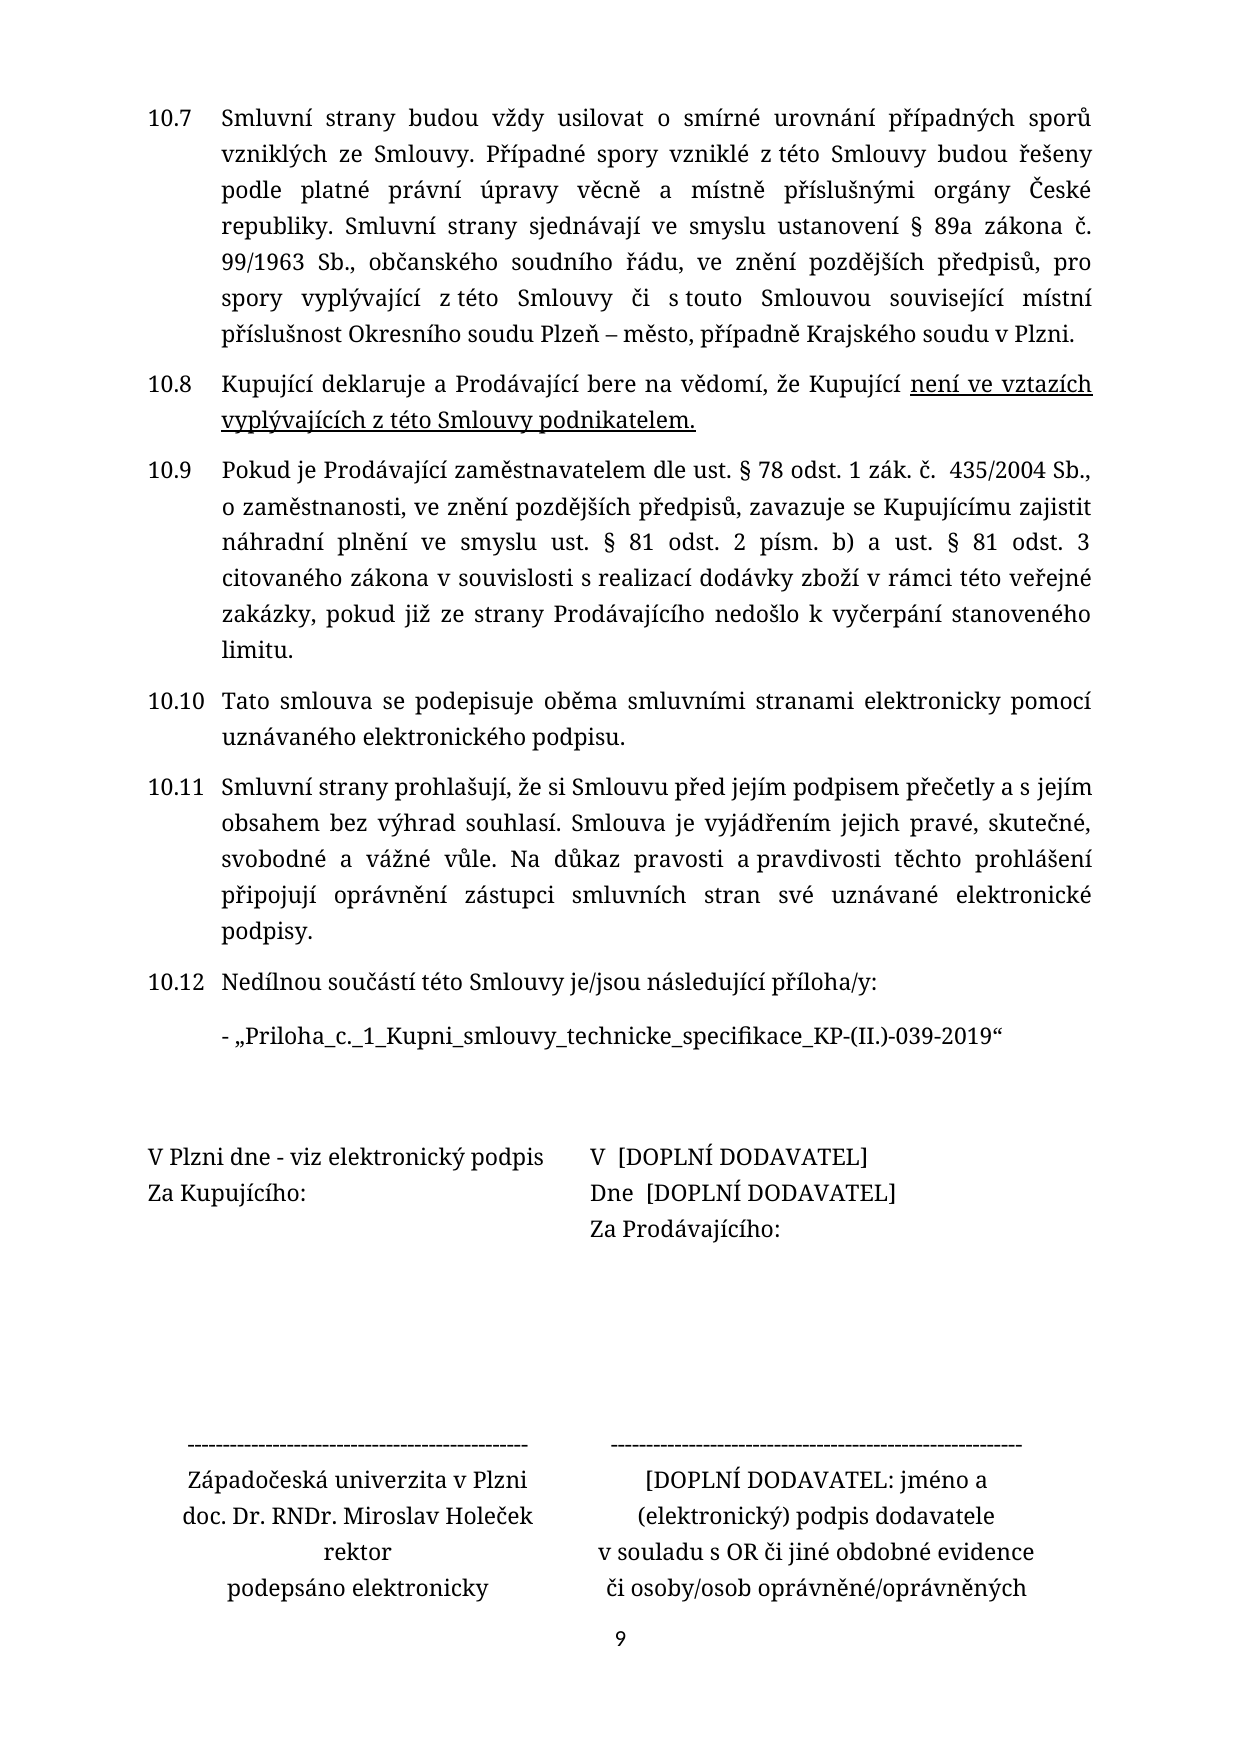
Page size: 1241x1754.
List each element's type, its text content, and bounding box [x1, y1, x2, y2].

text 10.10 Tato smlouva se podepisuje oběma smluvními stranami elektronicky pomocí uznávaného elektronického podpisu. [148, 685, 1092, 752]
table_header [136, 1141, 579, 1607]
text 10.7 Smluvní strany budou vždy usilovat o smírné urovnání případných sporů vzniklých ze Smlouvy. Případné spory vzniklé z této Smlouvy budou řešeny podle platné právní úpravy věcně a místně příslušnými orgány České republiky. Smluvní strany sjednávají ve smyslu ustanovení § 89a zákona č. 99/1963 Sb., občanského soudního řádu, ve znění pozdějších předpisů, pro spory vyplývající z této Smlouvy či s touto Smlouvou související místní příslušnost Okresního soudu Plzeň – město, případně Krajského soudu v Plzni. [148, 102, 1092, 349]
text 10.11 Smluvní strany prohlašují, že si Smlouvu před jejím podpisem přečetly a s jejím obsahem bez výhrad souhlasí. Smlouva je vyjádřením jejich pravé, skutečné, svobodné a vážné vůle. Na důkaz pravosti a pravdivosti těchto prohlášení připojují oprávnění zástupci smluvních stran své uznávané elektronické podpisy. [148, 771, 1092, 946]
text 10.9 Pokud je Prodávající zaměstnavatelem dle ust. § 78 odst. 1 zák. č. 435/2004 Sb., o zaměstnanosti, ve znění pozdějších předpisů, zavazuje se Kupujícímu zajistit náhradní plnění ve smyslu ust. § 81 odst. 2 písm. b) a ust. § 81 odst. 3 citovaného zákona v souvislosti s realizací dodávky zboží v rámci této veřejné zakázky, pokud již ze strany Prodávajícího nedošlo k vyčerpání stanoveného limitu. [148, 454, 1092, 665]
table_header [579, 1141, 1054, 1607]
text 10.8 Kupující deklaruje a Prodávající bere na vědomí, že Kupující není ve vztazích vyplývajících z této Smlouvy podnikatelem. [148, 368, 1092, 435]
text 10.12 Nedílnou součástí této Smlouvy je/jsou následující příloha/y: [148, 965, 1092, 997]
text - „Priloha_c._1_Kupni_smlouvy_technicke_specifikace_KP-(II.)-039-2019“ [222, 1020, 1092, 1051]
